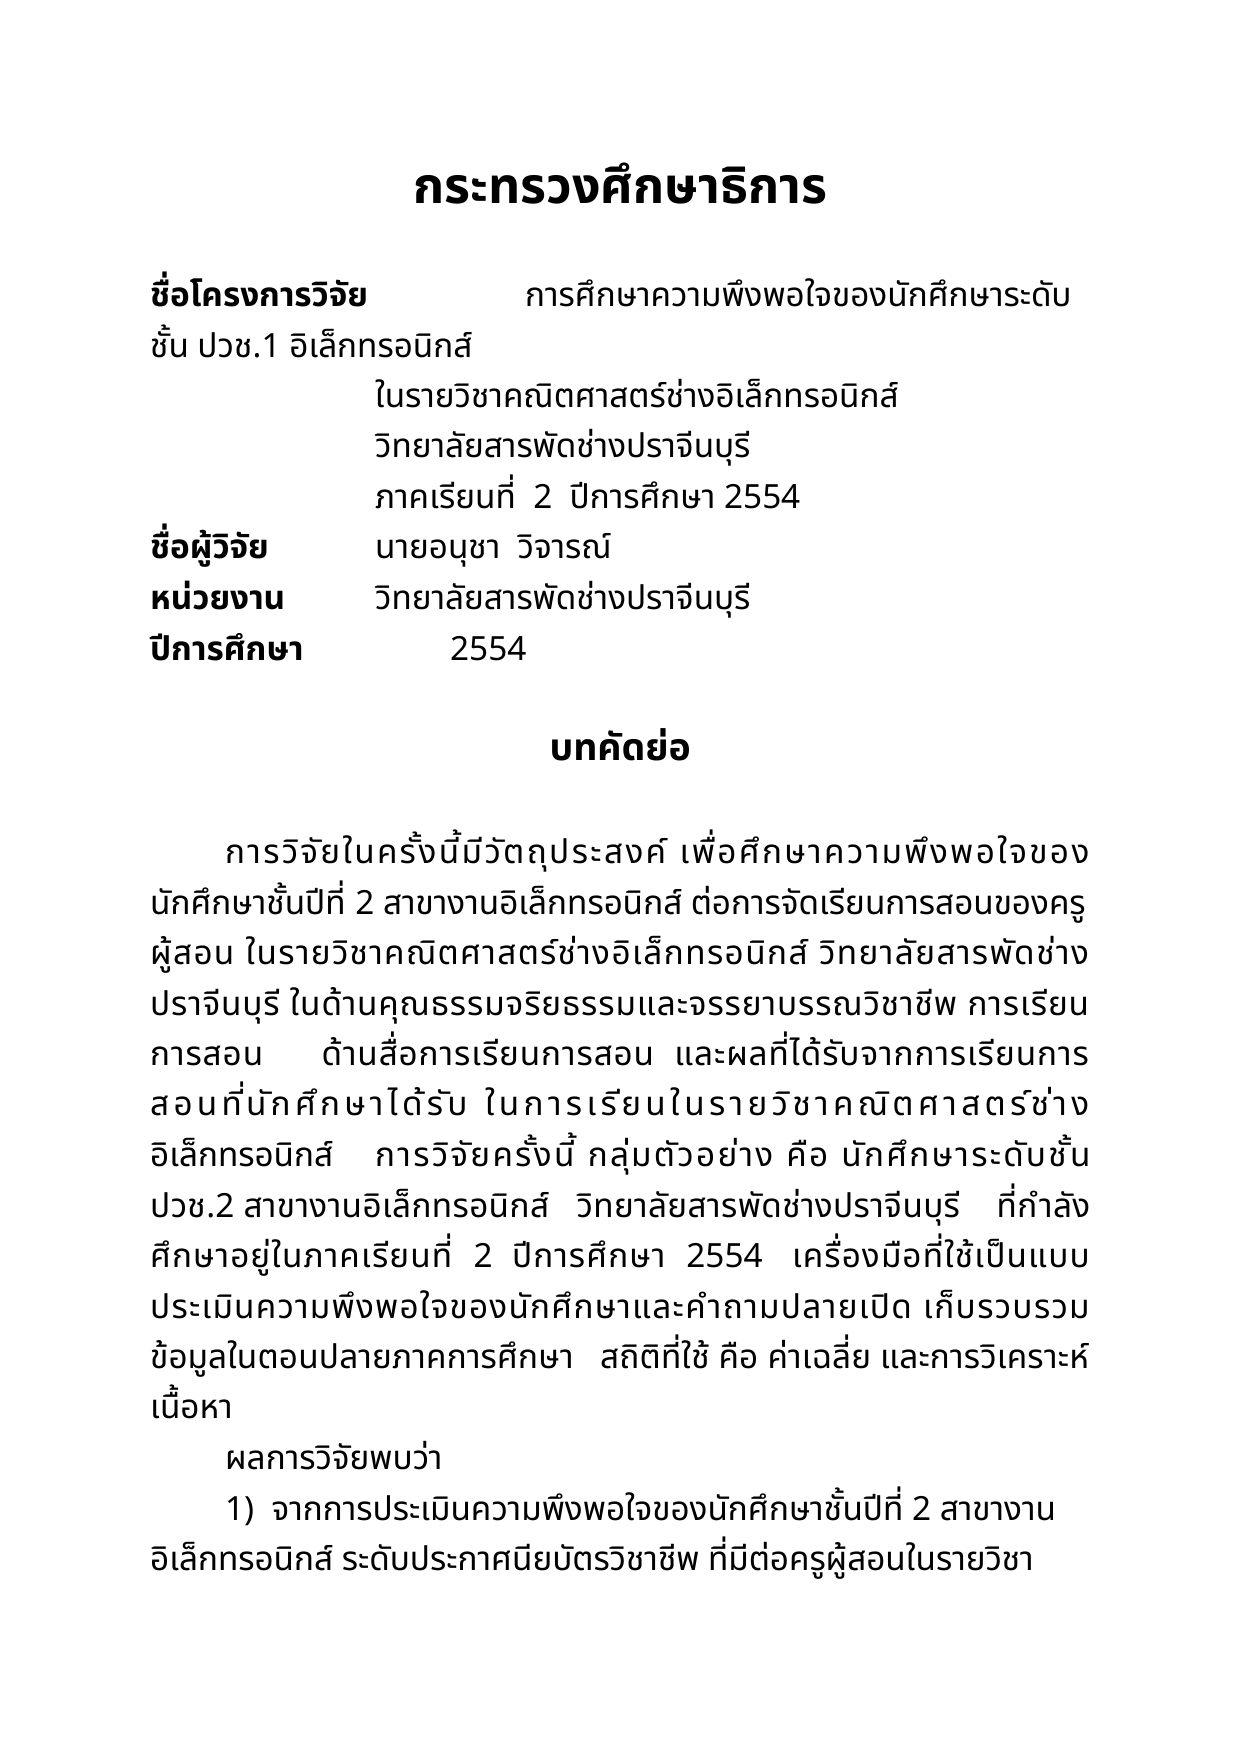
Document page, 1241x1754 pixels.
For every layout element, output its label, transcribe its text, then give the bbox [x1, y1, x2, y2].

text หน่วยงาน วิทยาลัยสารพัดช่างปราจีนบุรี [150, 574, 1090, 624]
text ผลการวิจัยพบว่า [150, 1434, 1090, 1484]
text ชื่อผู้วิจัย นายอนุชา วิจารณ์ [150, 523, 1090, 574]
text ในรายวิชาคณิตศาสตร์ช่างอิเล็กทรอนิกส์ [150, 372, 1090, 422]
text ปีการศึกษา 2554 [150, 624, 1090, 675]
text วิทยาลัยสารพัดช่างปราจีนบุรี [150, 422, 1090, 473]
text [150, 1484, 1090, 1585]
text การวิจัยในครั้งนี้มีวัตถุประสงค์ เพื่อศึกษาความพึงพอใจของนักศึกษาชั้นปีที่ 2 สาขางานอิเล็กทรอนิกส์ ต่อการจัดเรียนการสอนของครูผู้สอน ในรายวิชาคณิตศาสตร์ช่างอิเล็กทรอนิกส์ วิทยาลัยสารพัดช่างปราจีนบุรี ในด้านคุณธรรมจริยธรรมและจรรยาบรรณวิชาชีพ การเรียนการสอน ด้านสื่อการเรียนการสอน และผลที่ได้รับจากการเรียนการสอนที่นักศึกษาได้รับ ในการเรียนในรายวิชาคณิตศาสตร์ช่างอิเล็กทรอนิกส์ การวิจัยครั้งนี้ กลุ่มตัวอย่าง คือ นักศึกษาระดับชั้น ปวช.2 สาขางานอิเล็กทรอนิกส์ วิทยาลัยสารพัดช่างปราจีนบุรี ที่กำลังศึกษาอยู่ในภาคเรียนที่ 2 ปีการศึกษา 2554 เครื่องมือที่ใช้เป็นแบบประเมินความพึงพอใจของนักศึกษาและคำถามปลายเปิด เก็บรวบรวมข้อมูลในตอนปลายภาคการศึกษา สถิติที่ใช้ คือ ค่าเฉลี่ย และการวิเคราะห์เนื้อหา [150, 828, 1090, 1434]
text ชื่อโครงการวิจัย การศึกษาความพึงพอใจของนักศึกษาระดับชั้น ปวช.1 อิเล็กทรอนิกส์ [150, 271, 1090, 372]
text กระทรวงศึกษาธิการ [150, 150, 1090, 226]
text ภาคเรียนที่ 2 ปีการศึกษา 2554 [150, 473, 1090, 523]
text บทคัดย่อ [150, 720, 1090, 777]
